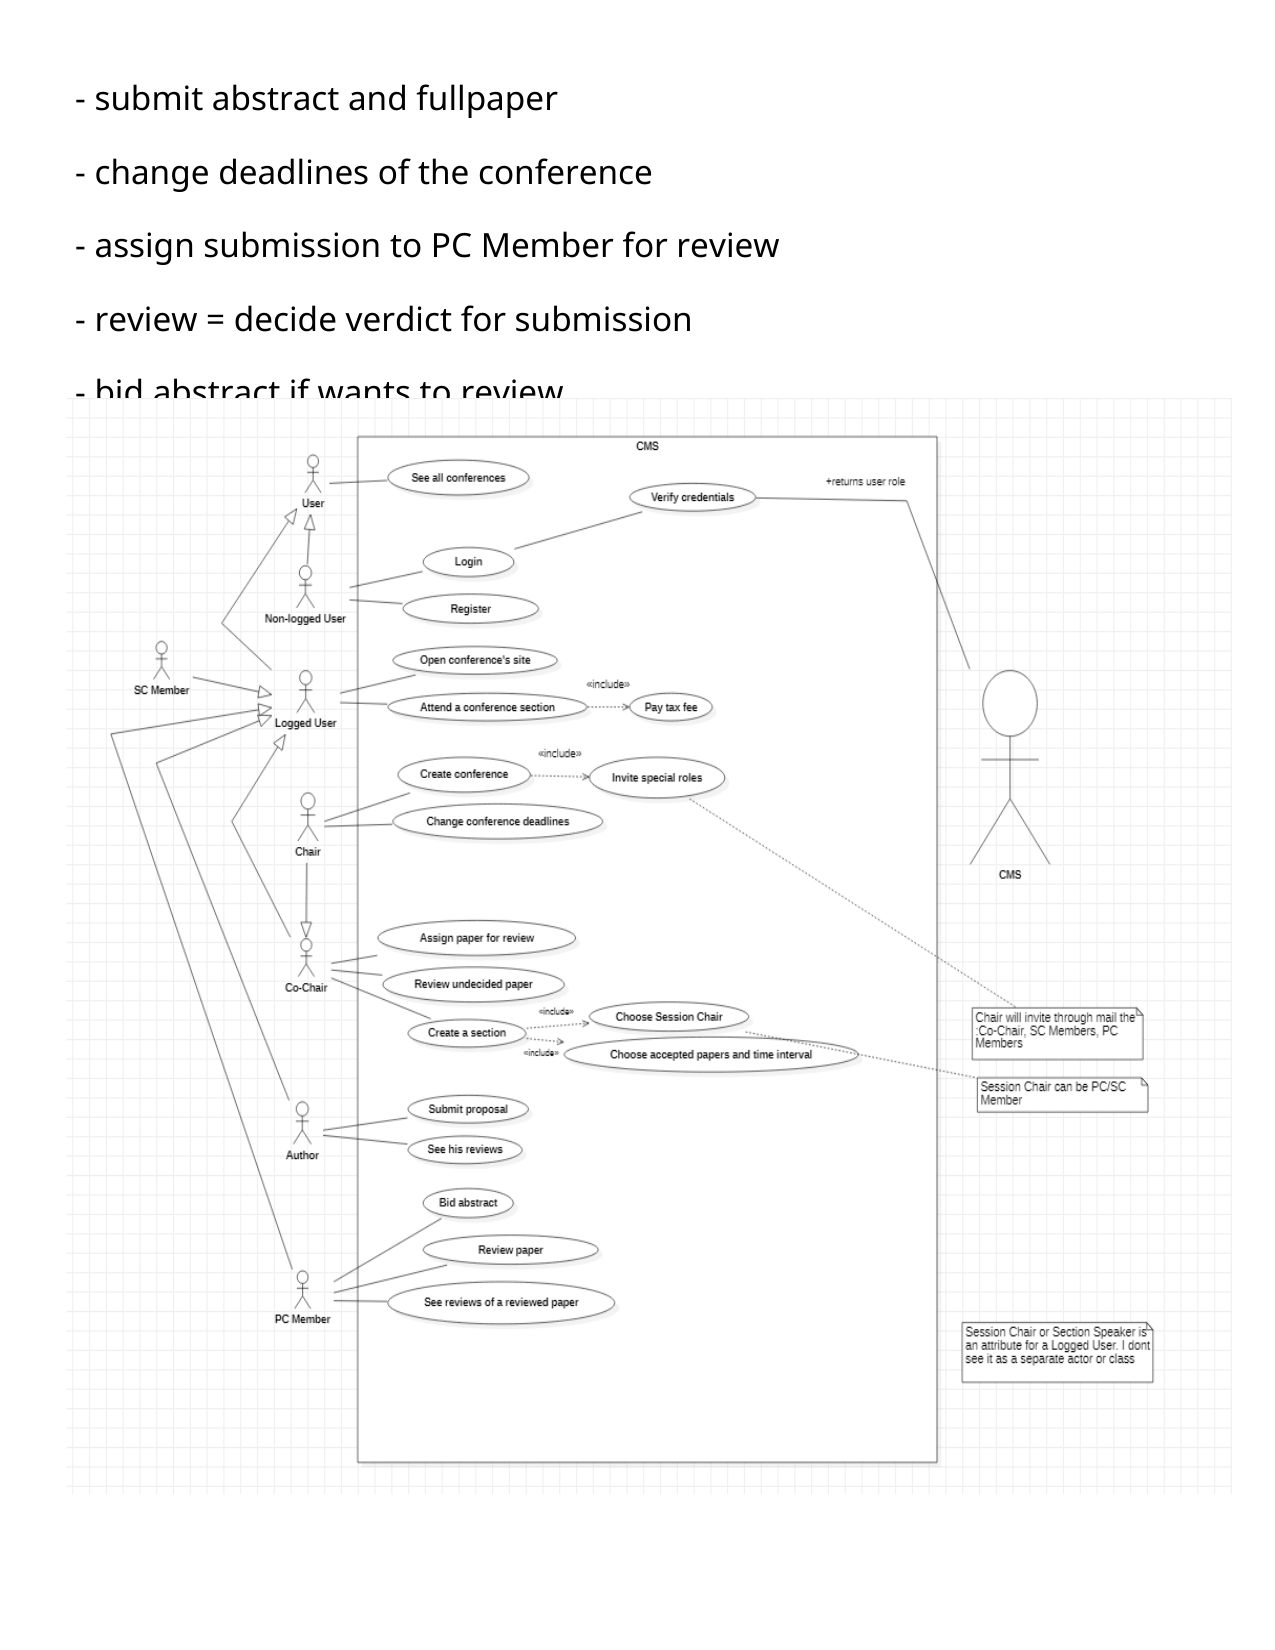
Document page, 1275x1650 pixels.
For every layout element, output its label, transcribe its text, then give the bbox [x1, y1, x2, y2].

text - bid abstract if wants to review [75, 369, 1200, 398]
picture [66, 398, 1233, 1498]
text - assign submission to PC Member for review [75, 222, 1200, 267]
text - submit abstract and fullpaper [75, 75, 1200, 120]
text - review = decide verdict for submission [75, 295, 1200, 341]
text - change deadlines of the conference [75, 148, 1200, 194]
